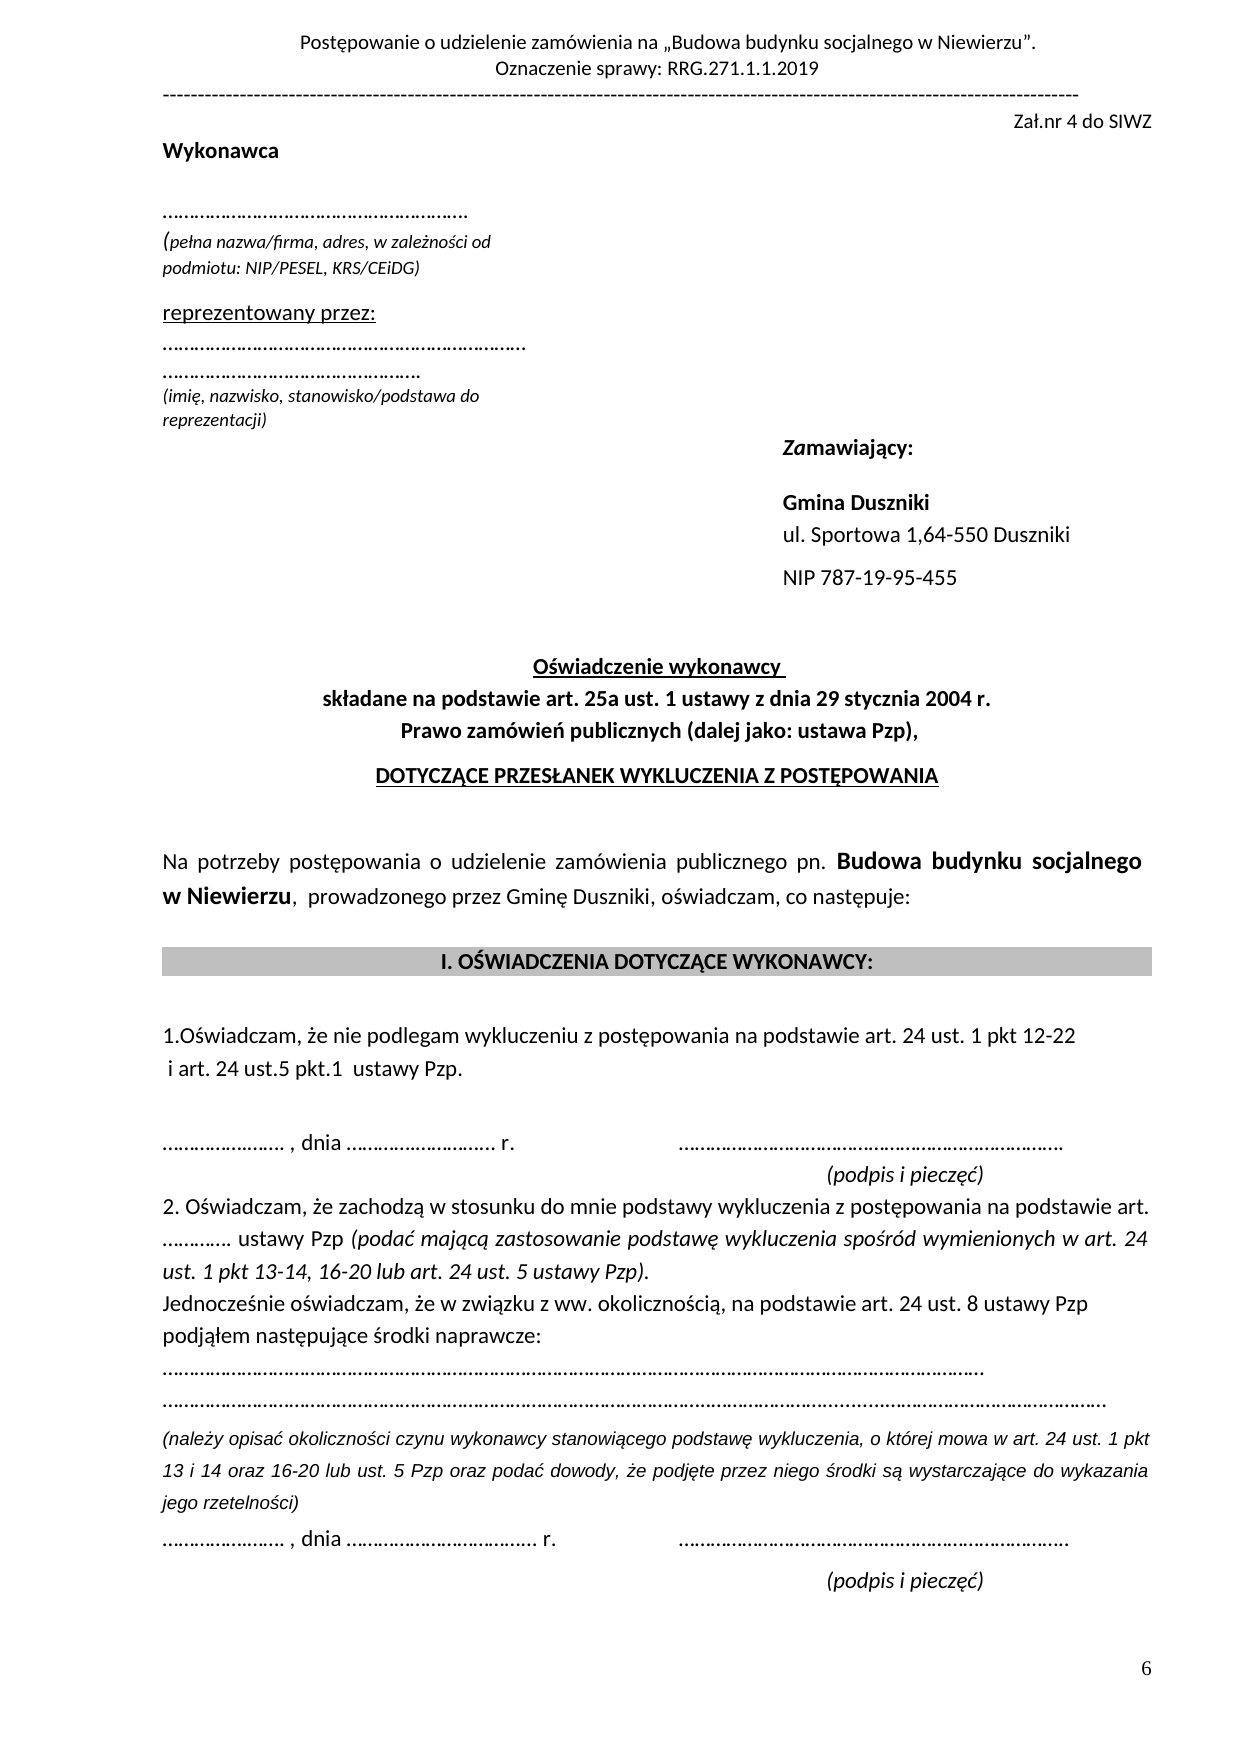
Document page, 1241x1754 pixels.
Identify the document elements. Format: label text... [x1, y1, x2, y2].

text …………………………………………………. [162, 196, 1152, 224]
text Gmina Duszniki [783, 488, 1152, 516]
text Jednocześnie oświadczam, że w związku z ww. okolicznością, na podstawie art. 24 ust. 8 ustawy Pzp podjąłem następujące środki naprawcze: ………………………………………………………………………………………………………………………………………… [162, 1289, 1152, 1381]
text Wykonawca [162, 136, 1152, 164]
text (należy opisać okoliczności czynu wykonawcy stanowiącego podstawę wykluczenia, o której mowa w art. 24 ust. 1 pkt 13 i 14 oraz 16-20 lub ust. 5 Pzp oraz podać dowody, że podjęte przez niego środki są wystarczające do wykazania jego rzetelności) [162, 1427, 1152, 1514]
text (podpis i pieczęć) [752, 1160, 1152, 1188]
text ………………………………………………………………………………………………………. [162, 328, 531, 384]
text reprezentowany przez: [162, 298, 1152, 326]
text Prawo zamówień publicznych (dalej jako: ustawa Pzp), [162, 717, 1152, 745]
text składane na podstawie art. 25a ust. 1 ustawy z dnia 29 stycznia 2004 r. [162, 684, 1152, 712]
text Zamawiający: [709, 433, 1152, 461]
text Oświadczenie wykonawcy [162, 652, 1152, 680]
text (podpis i pieczęć) [752, 1566, 1152, 1594]
text 2. Oświadczam, że zachodzą w stosunku do mnie podstawy wykluczenia z postępowania na podstawie art. …………. ustawy Pzp (podać mającą zastosowanie podstawę wykluczenia spośród wymienionych w art. 24 ust. 1 pkt 13-14, 16-20 lub art. 24 ust. 5 ustawy Pzp). [162, 1192, 1152, 1285]
text 1.Oświadczam, że nie podlegam wykluczeniu z postępowania na podstawie art. 24 ust. 1 pkt 12-22 i art. 24 ust.5 pkt.1 ustawy Pzp. [162, 1022, 1152, 1082]
text (pełna nazwa/firma, adres, w zależności od podmiotu: NIP/PESEL, KRS/CEiDG) [162, 226, 531, 279]
text Na potrzeby postępowania o udzielenie zamówienia publicznego pn. Budowa budynku socjalnego w Niewierzu, prowadzonego przez Gminę Duszniki, oświadczam, co następuje: [162, 845, 1152, 911]
text …………….……. , dnia ………….…………... r. ………………………………………………………………. [162, 1128, 1152, 1156]
text ul. Sportowa 1,64-550 Duszniki [783, 521, 1152, 549]
text …………………………………………………………………………………………..…………………...........…………………………………… [162, 1386, 1152, 1413]
text (imię, nazwisko, stanowisko/podstawa do reprezentacji) [162, 384, 531, 431]
text …………….……. , dnia ……………………………... r. ……………………………………………………………….. [162, 1524, 1152, 1552]
text DOTYCZĄCE PRZESŁANEK WYKLUCZENIA Z POSTĘPOWANIA [162, 761, 1152, 789]
text NIP 787-19-95-455 [783, 563, 1152, 591]
text I. OŚWIADCZENIA DOTYCZĄCE WYKONAWCY: [162, 947, 1152, 976]
text Zał.nr 4 do SIWZ [709, 108, 1152, 134]
